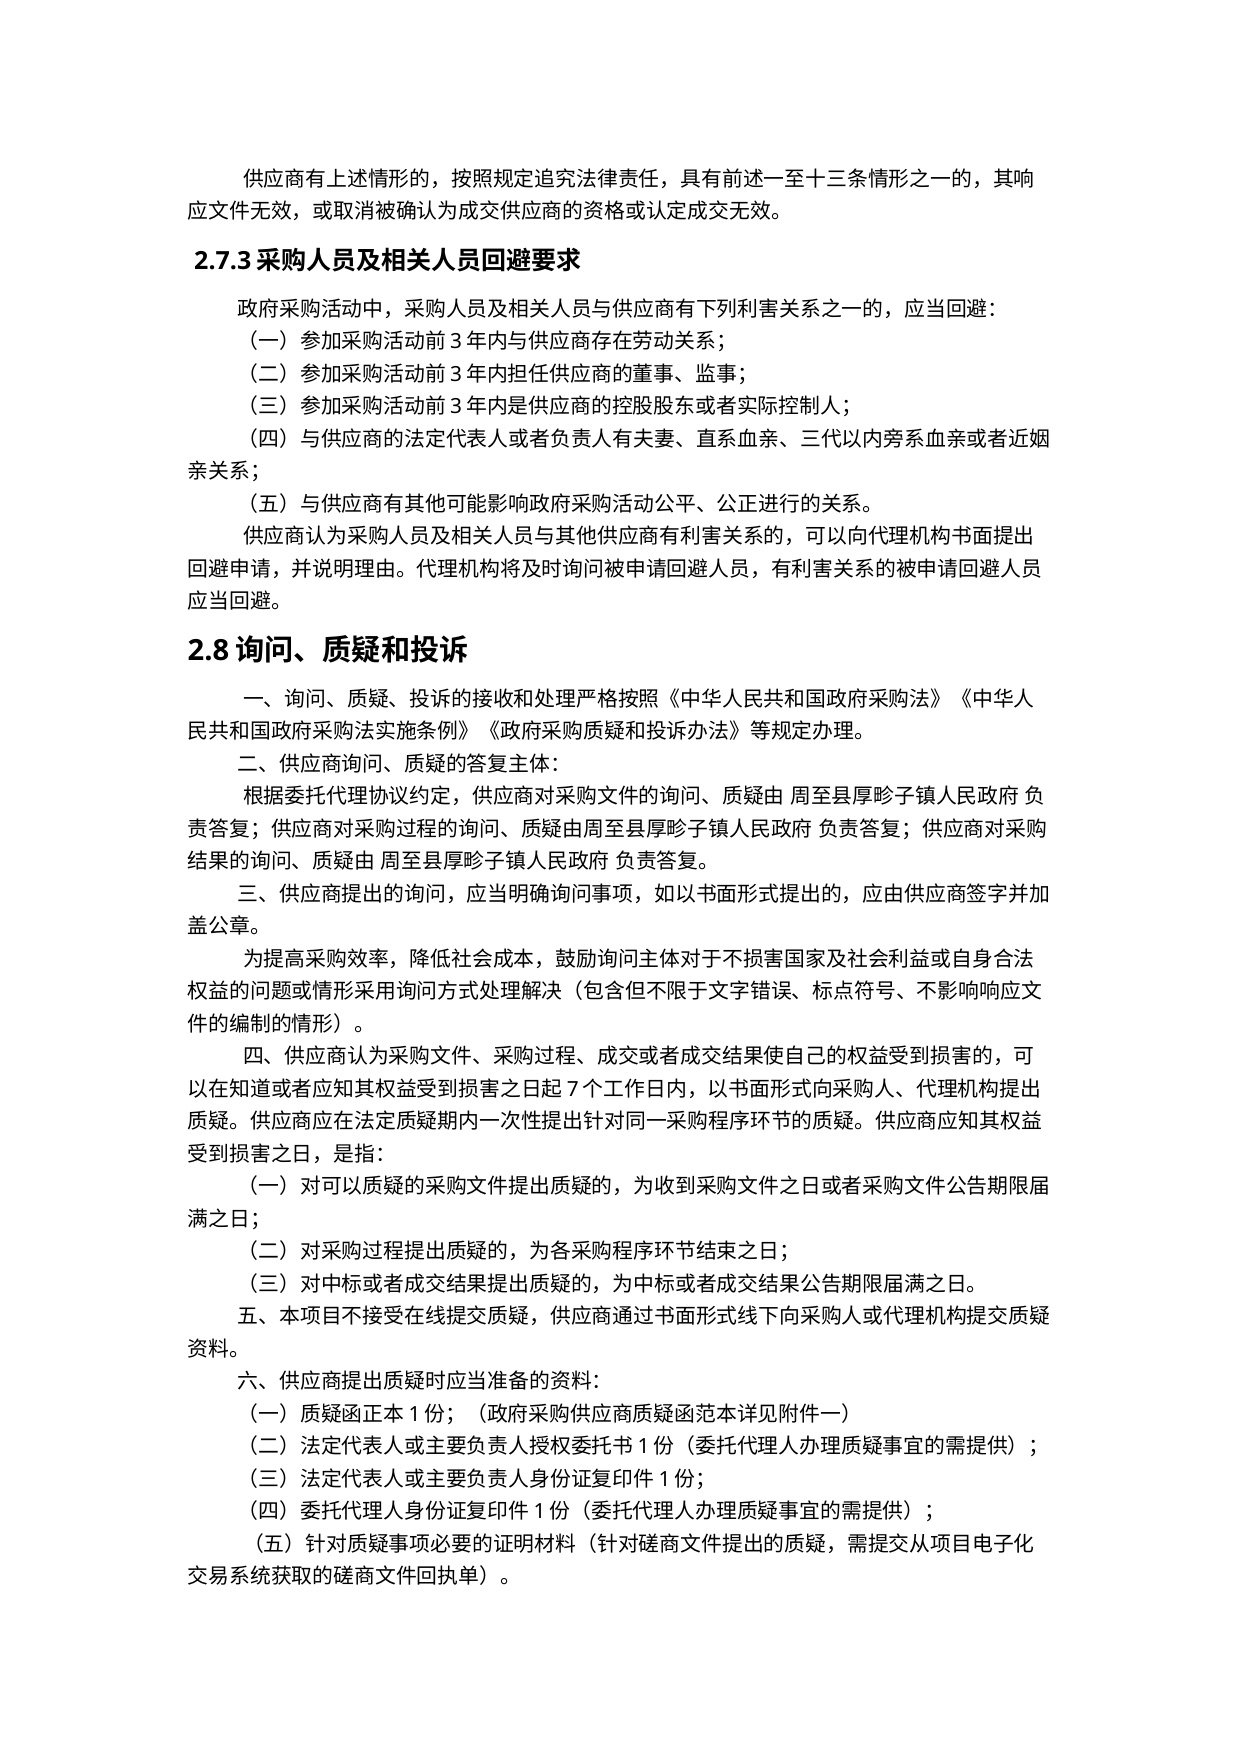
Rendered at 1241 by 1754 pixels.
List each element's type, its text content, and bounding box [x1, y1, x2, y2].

text 2.8询问、质疑和投诉 [187, 617, 1053, 682]
text 一、询问、质疑、投诉的接收和处理严格按照《中华人民共和国政府采购法》《中华人民共和国政府采购法实施条例》《政府采购质疑和投诉办法》等规定办理。 [187, 682, 1053, 747]
text （二）法定代表人或主要负责人授权委托书1份（委托代理人办理质疑事宜的需提供）； [187, 1429, 1053, 1462]
text （一）对可以质疑的采购文件提出质疑的，为收到采购文件之日或者采购文件公告期限届满之日； [187, 1169, 1053, 1234]
text （四）委托代理人身份证复印件1份（委托代理人办理质疑事宜的需提供）； [187, 1494, 1053, 1527]
text 供应商有上述情形的，按照规定追究法律责任，具有前述一至十三条情形之一的，其响应文件无效，或取消被确认为成交供应商的资格或认定成交无效。 [187, 162, 1053, 227]
text （四）与供应商的法定代表人或者负责人有夫妻、直系血亲、三代以内旁系血亲或者近姻亲关系； [187, 422, 1053, 487]
text （三）对中标或者成交结果提出质疑的，为中标或者成交结果公告期限届满之日。 [187, 1267, 1053, 1299]
text （三）参加采购活动前3年内是供应商的控股股东或者实际控制人； [187, 389, 1053, 422]
text （三）法定代表人或主要负责人身份证复印件1份； [187, 1462, 1053, 1494]
text 根据委托代理协议约定，供应商对采购文件的询问、质疑由 周至县厚畛子镇人民政府 负责答复；供应商对采购过程的询问、质疑由周至县厚畛子镇人民政府 负责答复；供应商对采购结果的询问、质疑由 周至县厚畛子镇人民政府 负责答复。 [187, 779, 1053, 877]
text （五）针对质疑事项必要的证明材料（针对磋商文件提出的质疑，需提交从项目电子化交易系统获取的磋商文件回执单）。 [187, 1527, 1053, 1592]
text 2.7.3采购人员及相关人员回避要求 [187, 227, 1053, 292]
text 六、供应商提出质疑时应当准备的资料： [187, 1364, 1053, 1397]
text 供应商认为采购人员及相关人员与其他供应商有利害关系的，可以向代理机构书面提出回避申请，并说明理由。代理机构将及时询问被申请回避人员，有利害关系的被申请回避人员应当回避。 [187, 519, 1053, 617]
text 为提高采购效率，降低社会成本，鼓励询问主体对于不损害国家及社会利益或自身合法权益的问题或情形采用询问方式处理解决（包含但不限于文字错误、标点符号、不影响响应文件的编制的情形）。 [187, 942, 1053, 1039]
text 二、供应商询问、质疑的答复主体： [187, 747, 1053, 779]
text 三、供应商提出的询问，应当明确询问事项，如以书面形式提出的，应由供应商签字并加盖公章。 [187, 877, 1053, 942]
text 政府采购活动中，采购人员及相关人员与供应商有下列利害关系之一的，应当回避： [187, 292, 1053, 324]
text 五、本项目不接受在线提交质疑，供应商通过书面形式线下向采购人或代理机构提交质疑资料。 [187, 1299, 1053, 1364]
text （二）对采购过程提出质疑的，为各采购程序环节结束之日； [187, 1234, 1053, 1267]
text （五）与供应商有其他可能影响政府采购活动公平、公正进行的关系。 [187, 487, 1053, 519]
text （二）参加采购活动前3年内担任供应商的董事、监事； [187, 357, 1053, 389]
text 四、供应商认为采购文件、采购过程、成交或者成交结果使自己的权益受到损害的，可以在知道或者应知其权益受到损害之日起7个工作日内，以书面形式向采购人、代理机构提出质疑。供应商应在法定质疑期内一次性提出针对同一采购程序环节的质疑。供应商应知其权益受到损害之日，是指： [187, 1039, 1053, 1169]
text （一）参加采购活动前3年内与供应商存在劳动关系； [187, 324, 1053, 357]
text （一）质疑函正本1份；（政府采购供应商质疑函范本详见附件一） [187, 1397, 1053, 1429]
